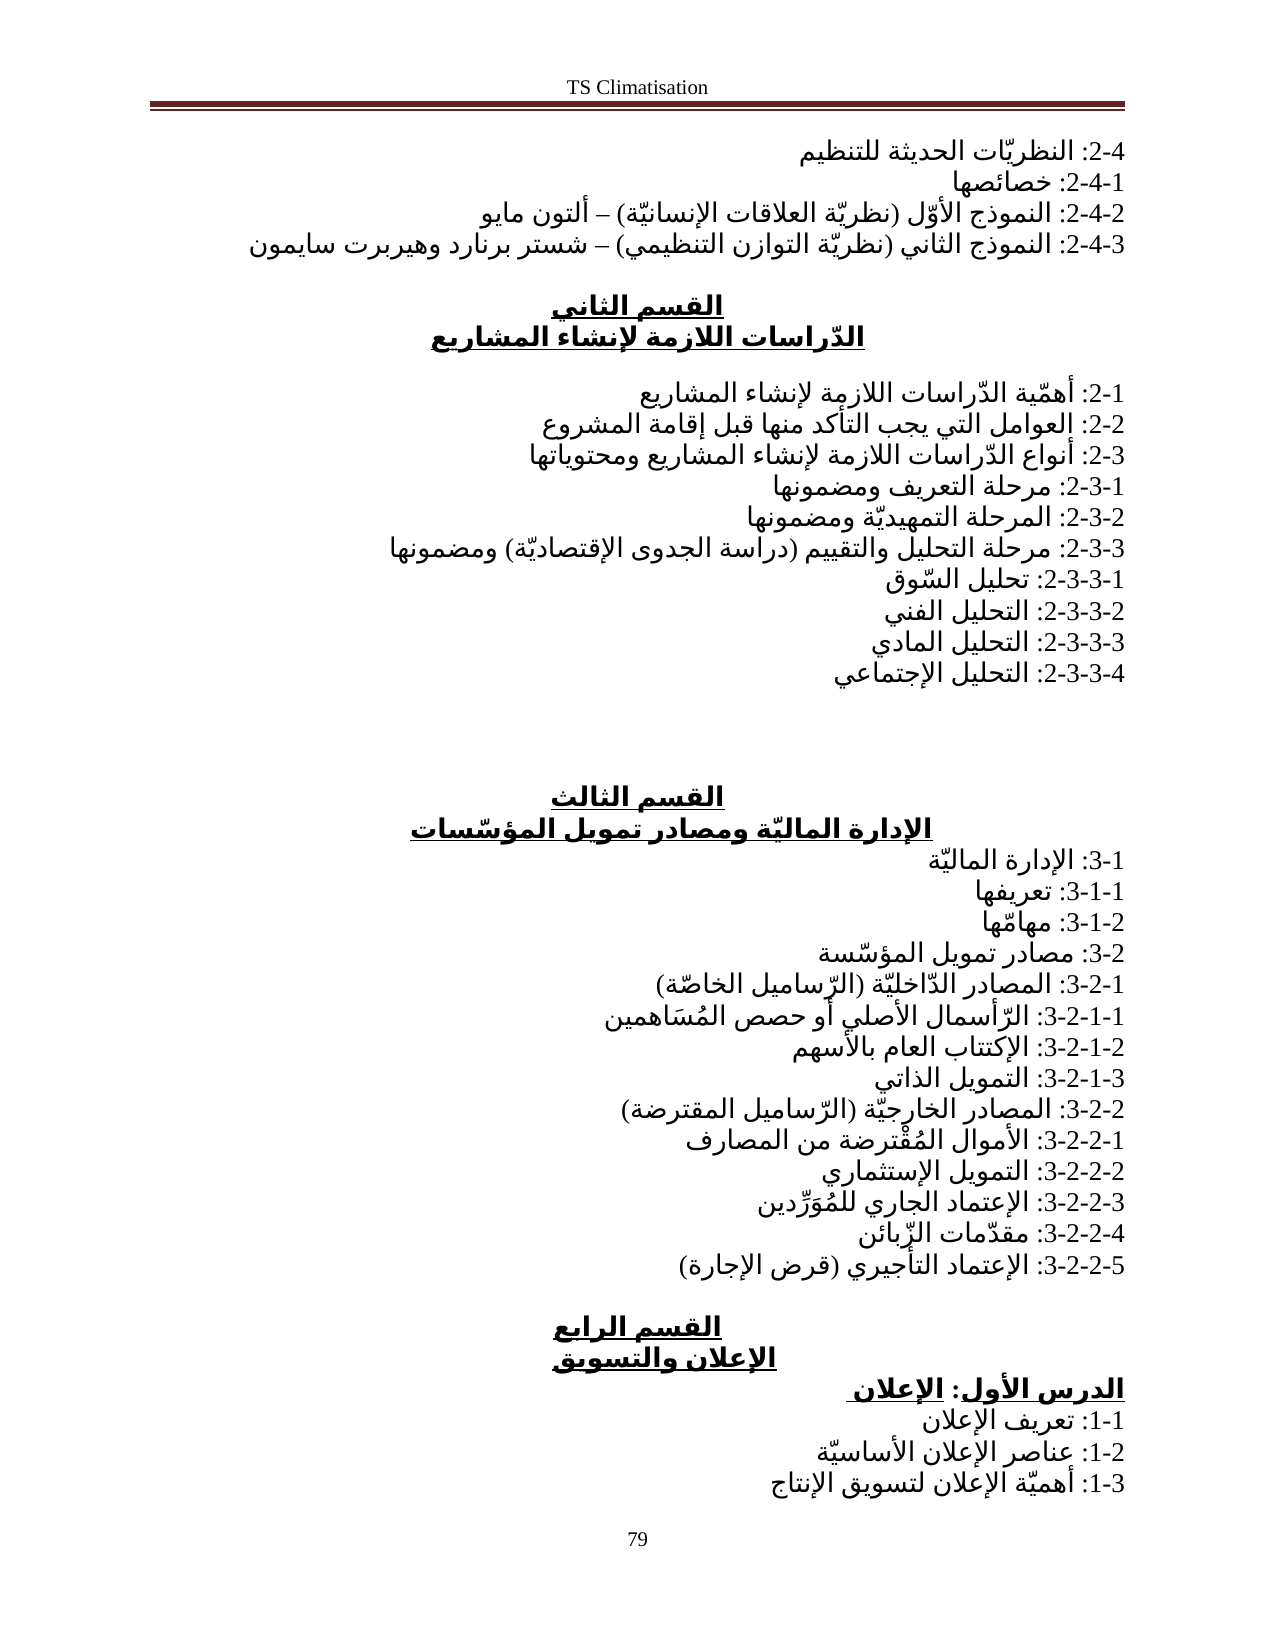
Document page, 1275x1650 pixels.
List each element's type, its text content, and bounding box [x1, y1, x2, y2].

text 2-3-3: مرحلة التحليل والتقييم (دراسة الجدوى الإقتصاديّة) ومضمونها [150, 532, 1125, 563]
text 2-3-2: المرحلة التمهيديّة ومضمونها [150, 501, 1125, 532]
text 1-2: عناصر الإعلان الأساسيّة [150, 1436, 1125, 1467]
text 3-2-2-4: مقدّمات الزّبائن [150, 1218, 1125, 1249]
text 2-3-3-4: التحليل الإجتماعي [150, 657, 1125, 688]
text 3-1-2: مهامّها [150, 906, 1125, 937]
text 3-1: الإدارة الماليّة [150, 844, 1125, 875]
text 2-4-3: النموذج الثاني (نظريّة التوازن التنظيمي) – شستر برنارد وهيربرت سايمون [150, 228, 1125, 259]
text 1-3: أهميّة الإعلان لتسويق الإنتاج [150, 1467, 1125, 1498]
text 3-2-1-1: الرّأسمال الأصلي أو حصص المُسَاهمين [150, 999, 1125, 1031]
text 2-4: النظريّات الحديثة للتنظيم [150, 134, 1125, 166]
text 2-3-3-3: التحليل المادي [150, 626, 1125, 657]
text 3-1-1: تعريفها [150, 875, 1125, 906]
text 1-1: تعريف الإعلان [150, 1404, 1125, 1436]
text 3-2-2: المصادر الخارجيّة (الرّساميل المقترضة) [150, 1093, 1125, 1124]
text 2-4-1: خصائصها [150, 166, 1125, 197]
text 2-3-3-2: التحليل الفني [150, 595, 1125, 626]
text 3-2-1-3: التمويل الذاتي [150, 1062, 1125, 1093]
text الإدارة الماليّة ومصادر تمويل المؤسّسات [150, 813, 1125, 844]
text 2-4-2: النموذج الأوّل (نظريّة العلاقات الإنسانيّة) – ألتون مايو [150, 197, 1125, 228]
text القسم الثاني [150, 290, 1125, 321]
text 3-2-1: المصادر الدّاخليّة (الرّساميل الخاصّة) [150, 968, 1125, 999]
text الدّراسات اللازمة لإنشاء المشاريع [150, 321, 1125, 353]
text القسم الثالث [150, 782, 1125, 813]
text 3-2-2-3: الإعتماد الجاري للمُوَرِّدين [150, 1186, 1125, 1218]
text 3-2-2-1: الأموال المُقْترضة من المصارف [150, 1124, 1125, 1155]
text القسم الرابع [150, 1311, 1125, 1342]
text 2-3-3-1: تحليل السّوق [150, 563, 1125, 595]
text الدرس الأول: الإعلان [150, 1373, 1125, 1404]
text 2-3: أنواع الدّراسات اللازمة لإنشاء المشاريع ومحتوياتها [150, 439, 1125, 470]
text 3-2-1-2: الإكتتاب العام بالأسهم [150, 1031, 1125, 1062]
text 2-1: أهمّية الدّراسات اللازمة لإنشاء المشاريع [150, 377, 1125, 408]
text الإعلان والتسويق [150, 1342, 1125, 1373]
text 2-2: العوامل التي يجب التأكد منها قبل إقامة المشروع [150, 408, 1125, 439]
text 3-2: مصادر تمويل المؤسّسة [150, 937, 1125, 968]
text 3-2-2-5: الإعتماد التأجيري (قرض الإجارة) [150, 1249, 1125, 1280]
text 2-3-1: مرحلة التعريف ومضمونها [150, 470, 1125, 501]
text 3-2-2-2: التمويل الإستثماري [150, 1155, 1125, 1186]
